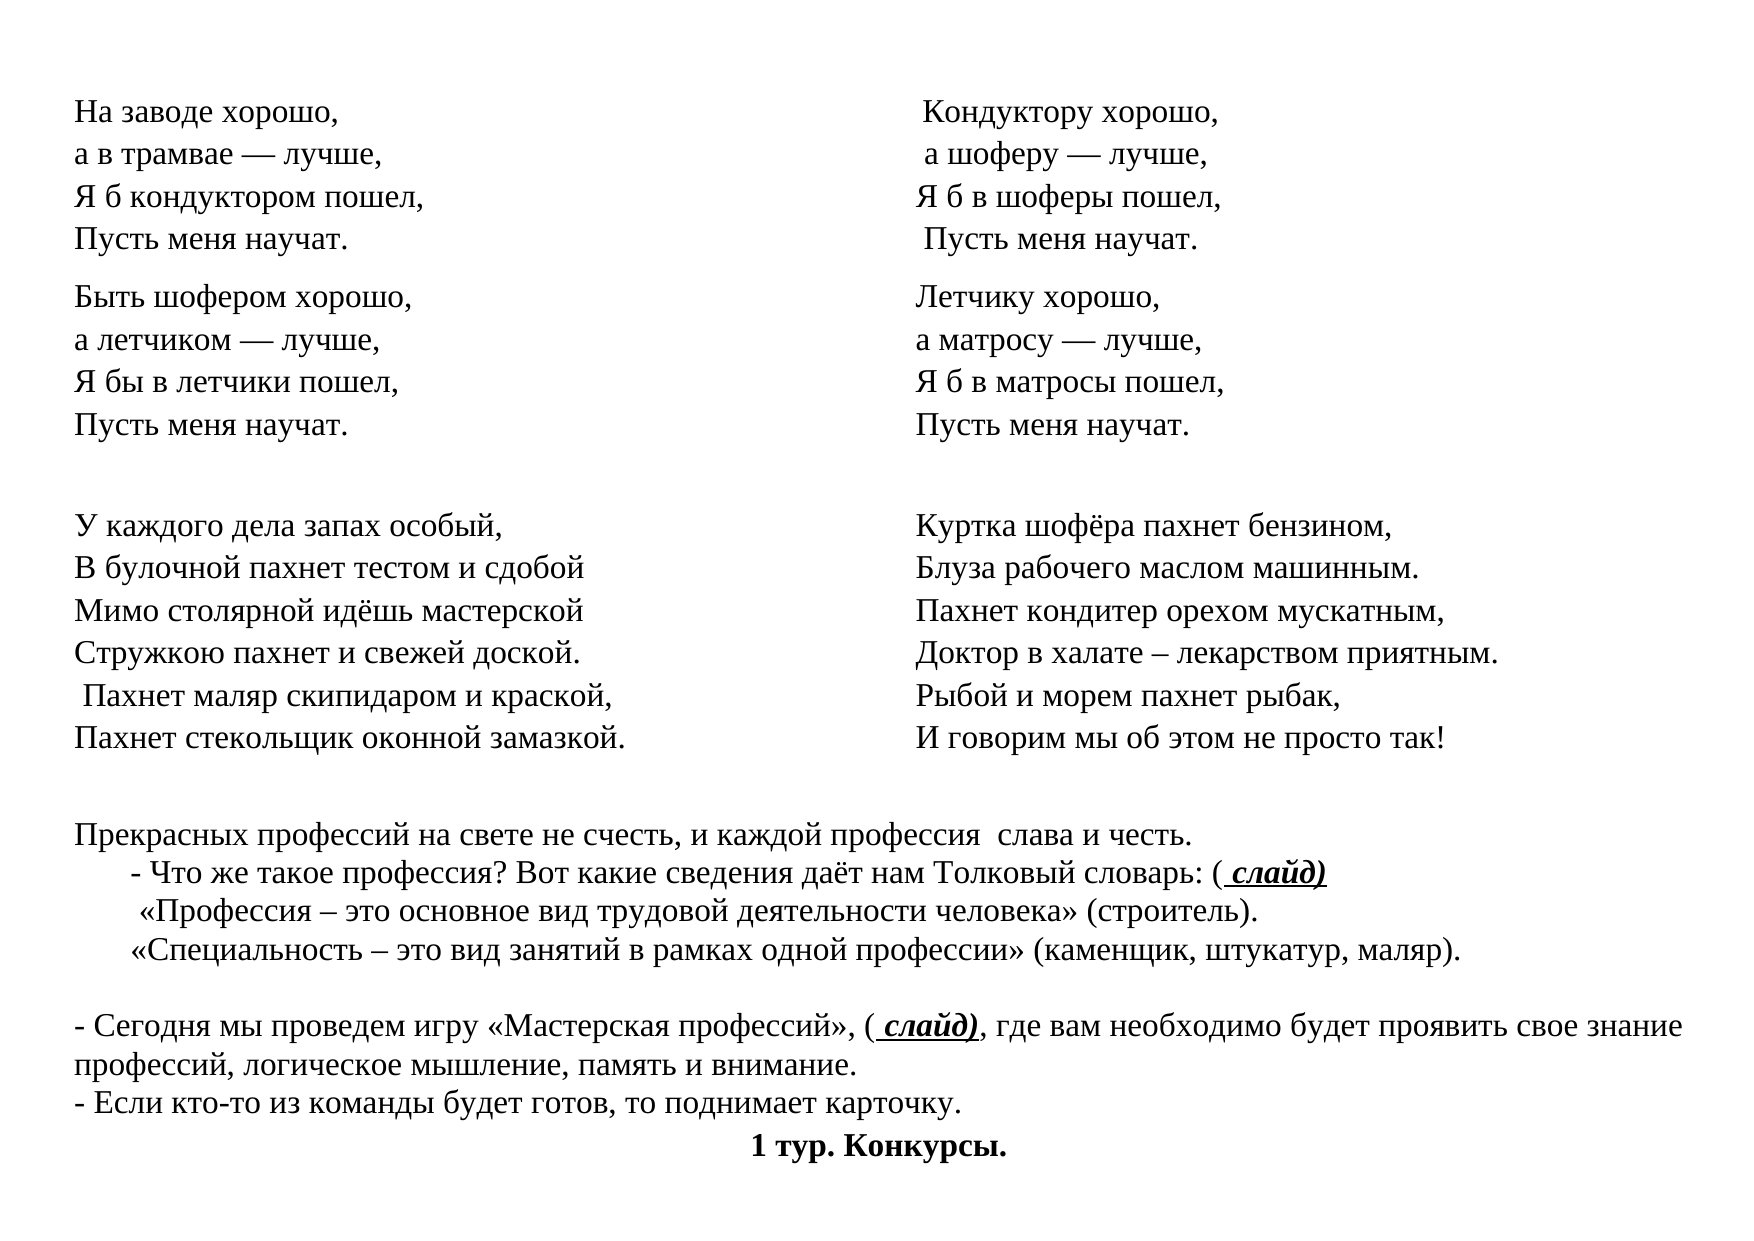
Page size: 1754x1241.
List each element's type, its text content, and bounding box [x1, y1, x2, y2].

text Блуза рабочего маслом машинным. [915, 543, 1683, 586]
text Рыбой и морем пахнет рыбак, [915, 671, 1683, 713]
text «Профессия – это основное вид трудовой деятельности человека» (строитель). [74, 890, 1683, 929]
text 1 тур. Конкурсы. [74, 1121, 1683, 1163]
text Прекрасных профессий на свете не счесть, и каждой профессия слава и честь. [74, 814, 1683, 852]
text И говорим мы об этом не просто так! [915, 713, 1683, 756]
text Мимо столярной идёшь мастерской [74, 586, 842, 628]
text Пахнет кондитер орехом мускатным, [915, 586, 1683, 628]
text - Сегодня мы проведем игру «Мастерская профессий», ( слайд), где вам необходимо будет проявить свое знание профессий, логическое мышление, память и внимание. [74, 1006, 1683, 1082]
text Доктор в халате – лекарством приятным. [915, 628, 1683, 671]
text В булочной пахнет тестом и сдобой [74, 543, 842, 586]
text Быть шофером хорошо, а летчиком — лучше, Я бы в летчики пошел, Пусть меня научат. [74, 272, 842, 485]
text - Если кто-то из команды будет готов, то поднимает карточку. [74, 1082, 1683, 1121]
text На заводе хорошо, Кондуктору хорошо, а в трамвае — лучше, а шоферу — лучше, Я б кондуктором пошел, Я б в шоферы пошел, Пусть меня научат. Пусть меня научат. [74, 44, 1683, 257]
text «Специальность – это вид занятий в рамках одной профессии» (каменщик, штукатур, маляр). [74, 929, 1683, 967]
text Летчику хорошо, а матросу — лучше, Я б в матросы пошел, Пусть меня научат. [915, 272, 1683, 442]
text У каждого дела запах особый, [74, 501, 842, 543]
text Куртка шофёра пахнет бензином, [915, 501, 1683, 543]
text - Что же такое профессия? Вот какие сведения даёт нам Толковый словарь: ( слайд) [74, 852, 1683, 890]
text Стружкою пахнет и свежей доской. [74, 628, 842, 671]
text Пахнет стекольщик оконной замазкой. [74, 713, 842, 756]
text Пахнет маляр скипидаром и краской, [74, 671, 842, 713]
